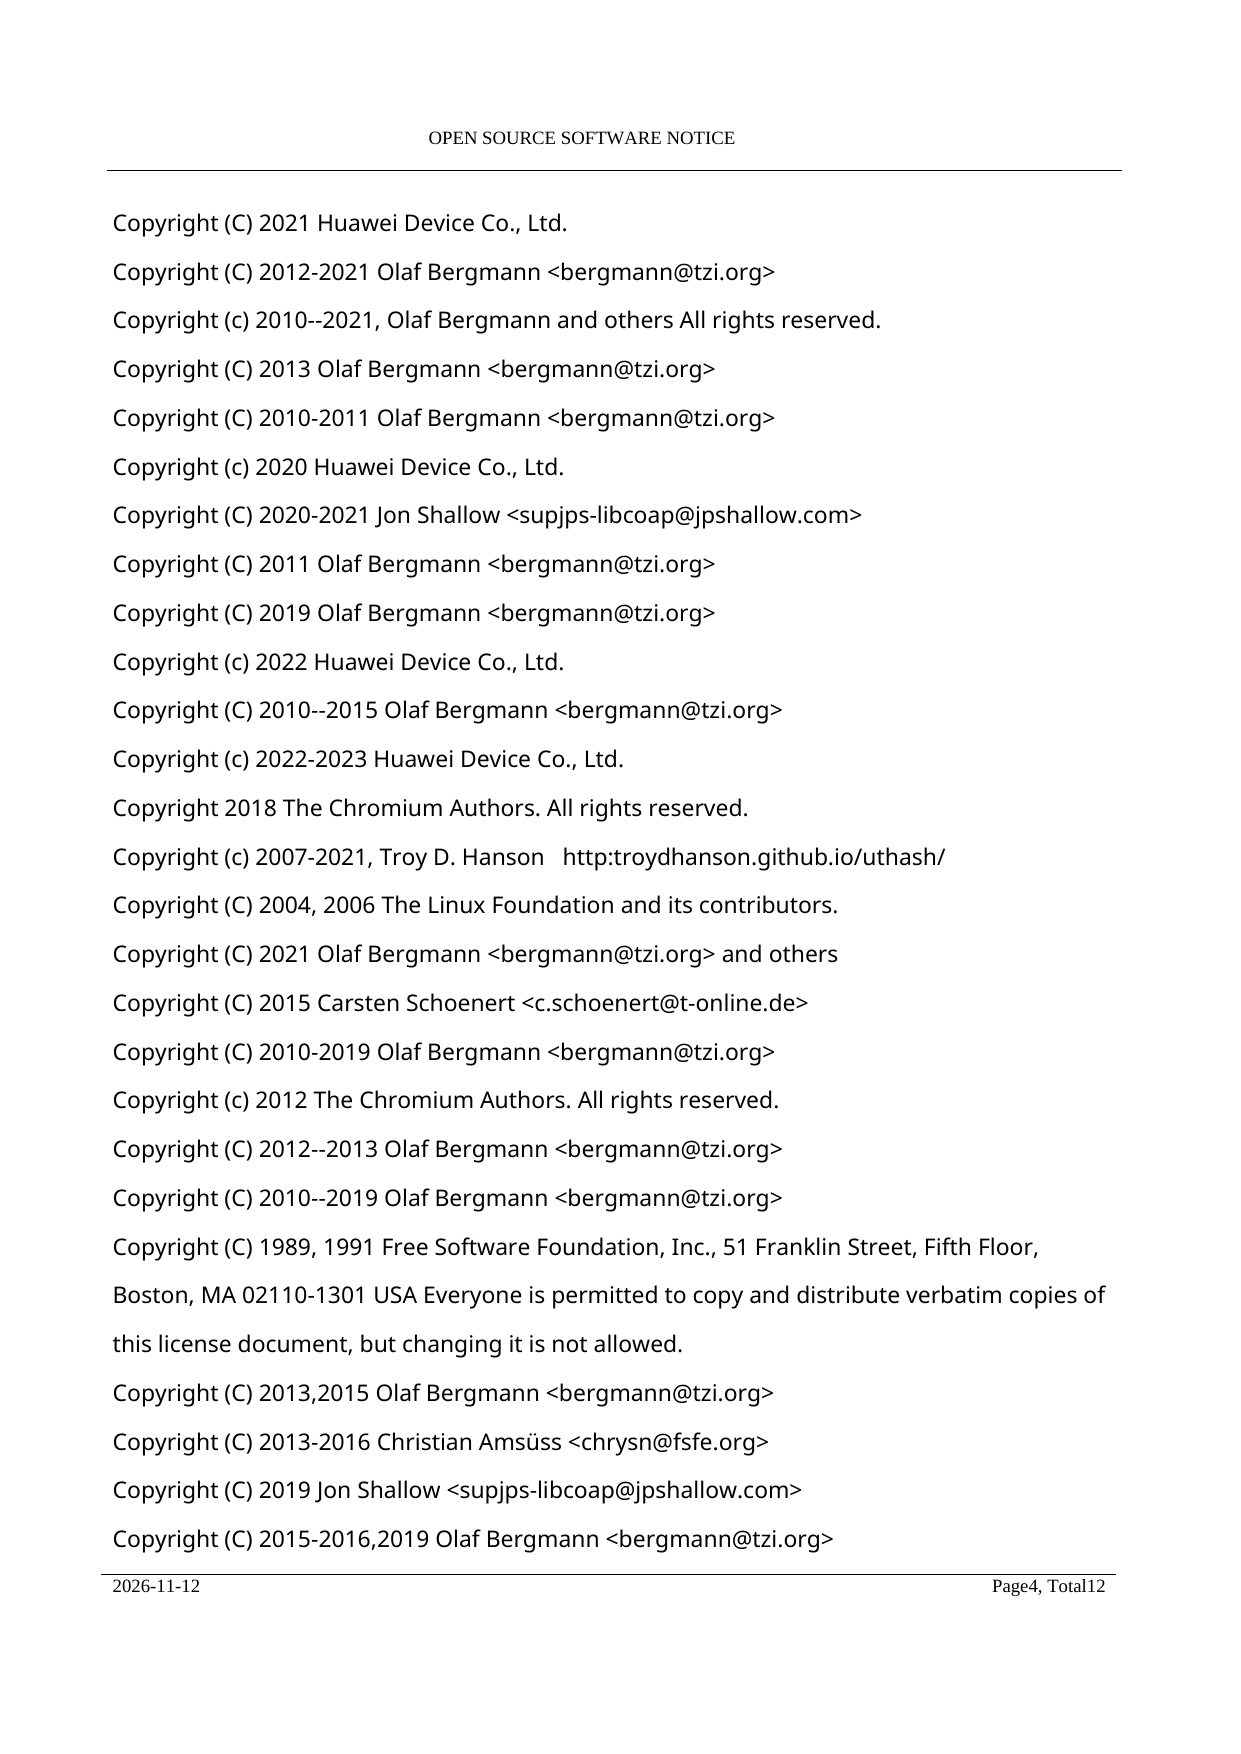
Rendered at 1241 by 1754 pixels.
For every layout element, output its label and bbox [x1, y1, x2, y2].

text [112, 206, 1128, 1555]
